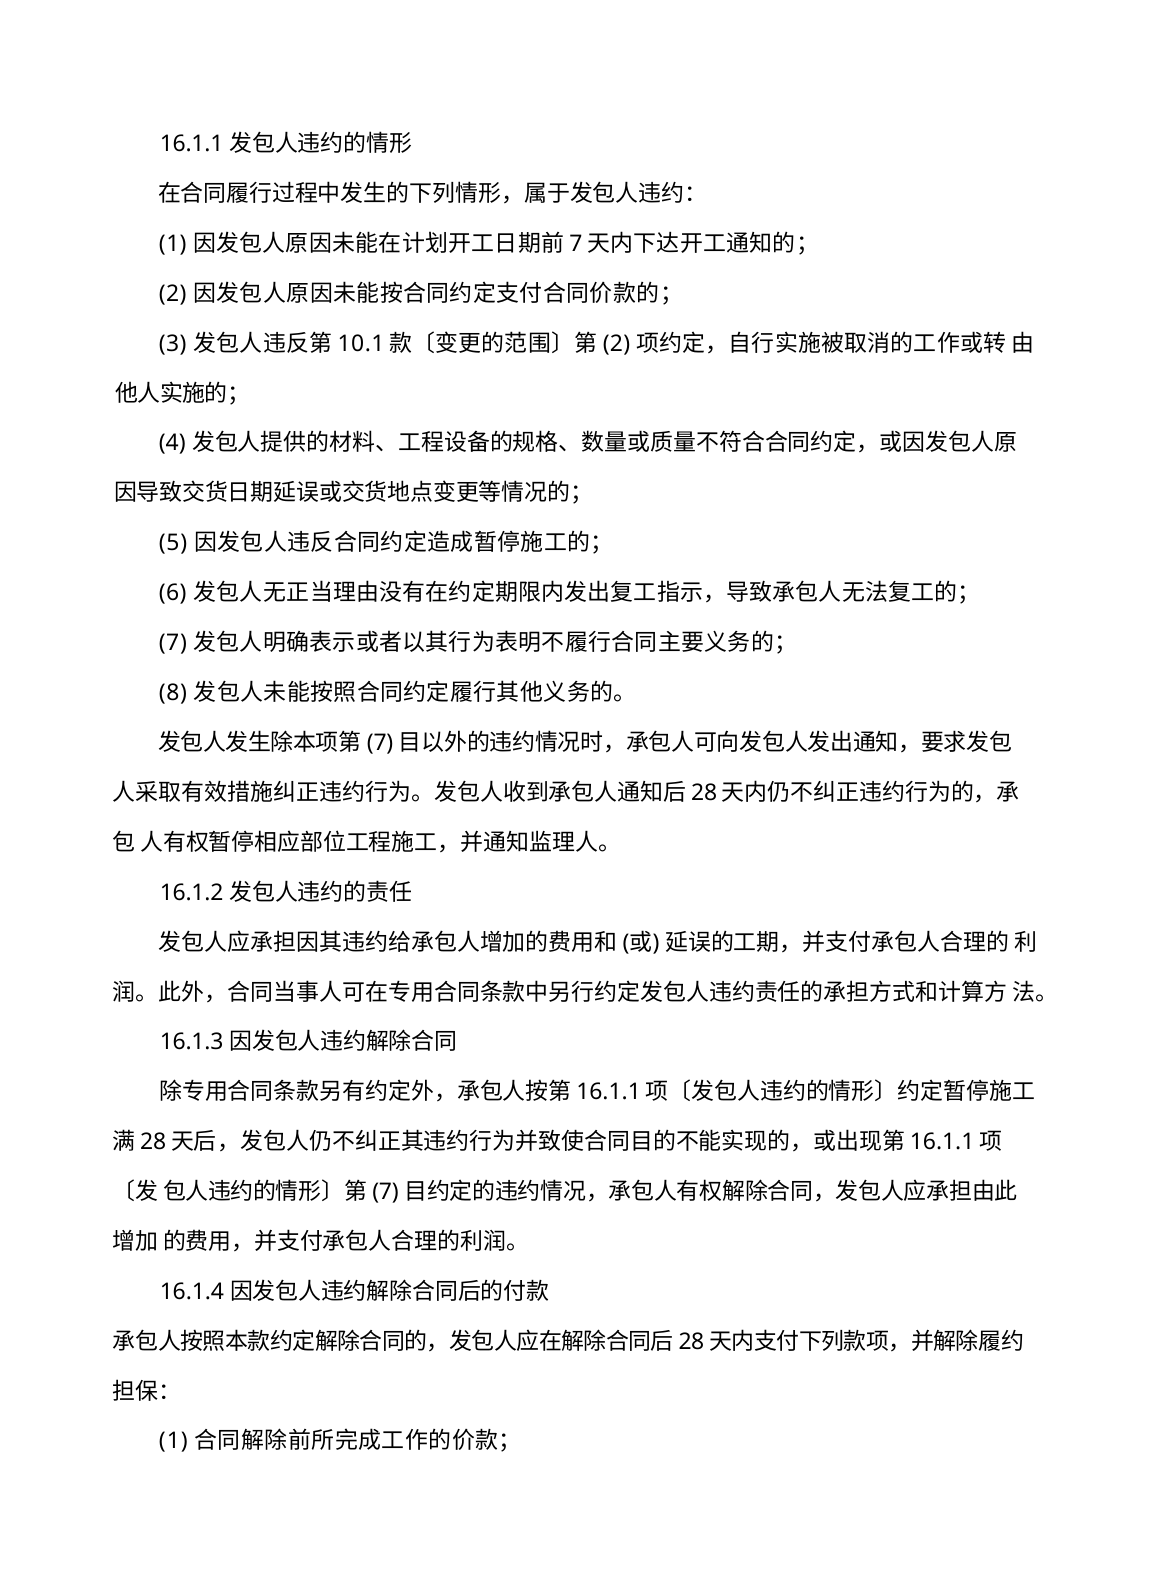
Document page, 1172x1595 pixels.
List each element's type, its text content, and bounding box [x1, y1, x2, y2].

text 16.1.3 因发包人违约解除合同 [159, 1023, 1038, 1056]
text (1) 合同解除前所完成工作的价款； [159, 1422, 1038, 1456]
text 在合同履行过程中发生的下列情形，属于发包人违约： [158, 175, 1038, 208]
text 发包人发生除本项第 (7) 目以外的违约情况时，承包人可向发包人发出通知，要求发包 人采取有效措施纠正违约行为。发包人收到承包人通知后28天内仍不纠正违约行为的，承包 人有权暂停相应部位工程施工，并通知监理人。 [112, 724, 1038, 857]
text 16.1.4 因发包人违约解除合同后的付款 [159, 1273, 1038, 1306]
text (8) 发包人未能按照合同约定履行其他义务的。 [158, 674, 1038, 707]
text 除专用合同条款另有约定外，承包人按第16.1.1项〔发包人违约的情形〕约定暂停施工 满28天后，发包人仍不纠正其违约行为并致使合同目的不能实现的，或出现第16.1.1项〔发 包人违约的情形〕第 (7) 目约定的违约情况，承包人有权解除合同，发包人应承担由此增加 的费用，并支付承包人合理的利润。 [112, 1073, 1038, 1256]
text 16.1.2 发包人违约的责任 [159, 873, 1038, 907]
text (4) 发包人提供的材料、工程设备的规格、数量或质量不符合合同约定，或因发包人原 因导致交货日期延误或交货地点变更等情况的； [114, 424, 1038, 507]
text (7) 发包人明确表示或者以其行为表明不履行合同主要义务的； [158, 624, 1038, 657]
text (1) 因发包人原因未能在计划开工日期前7天内下达开工通知的； [158, 224, 1038, 258]
text 16.1.1 发包人违约的情形 [159, 125, 1038, 158]
text (6) 发包人无正当理由没有在约定期限内发出复工指示，导致承包人无法复工的； [158, 574, 1038, 607]
text 发包人应承担因其违约给承包人增加的费用和 (或) 延误的工期，并支付承包人合理的 利润。此外，合同当事人可在专用合同条款中另行约定发包人违约责任的承担方式和计算方 法。 [112, 923, 1038, 1007]
text (5) 因发包人违反合同约定造成暂停施工的； [158, 524, 1038, 557]
text 承包人按照本款约定解除合同的，发包人应在解除合同后 28 天内支付下列款项，并解除履约担保： [113, 1323, 1038, 1406]
text (2) 因发包人原因未能按合同约定支付合同价款的； [158, 274, 1038, 308]
text (3) 发包人违反第10.1款〔变更的范围〕第 (2) 项约定，自行实施被取消的工作或转 由他人实施的； [115, 324, 1038, 408]
